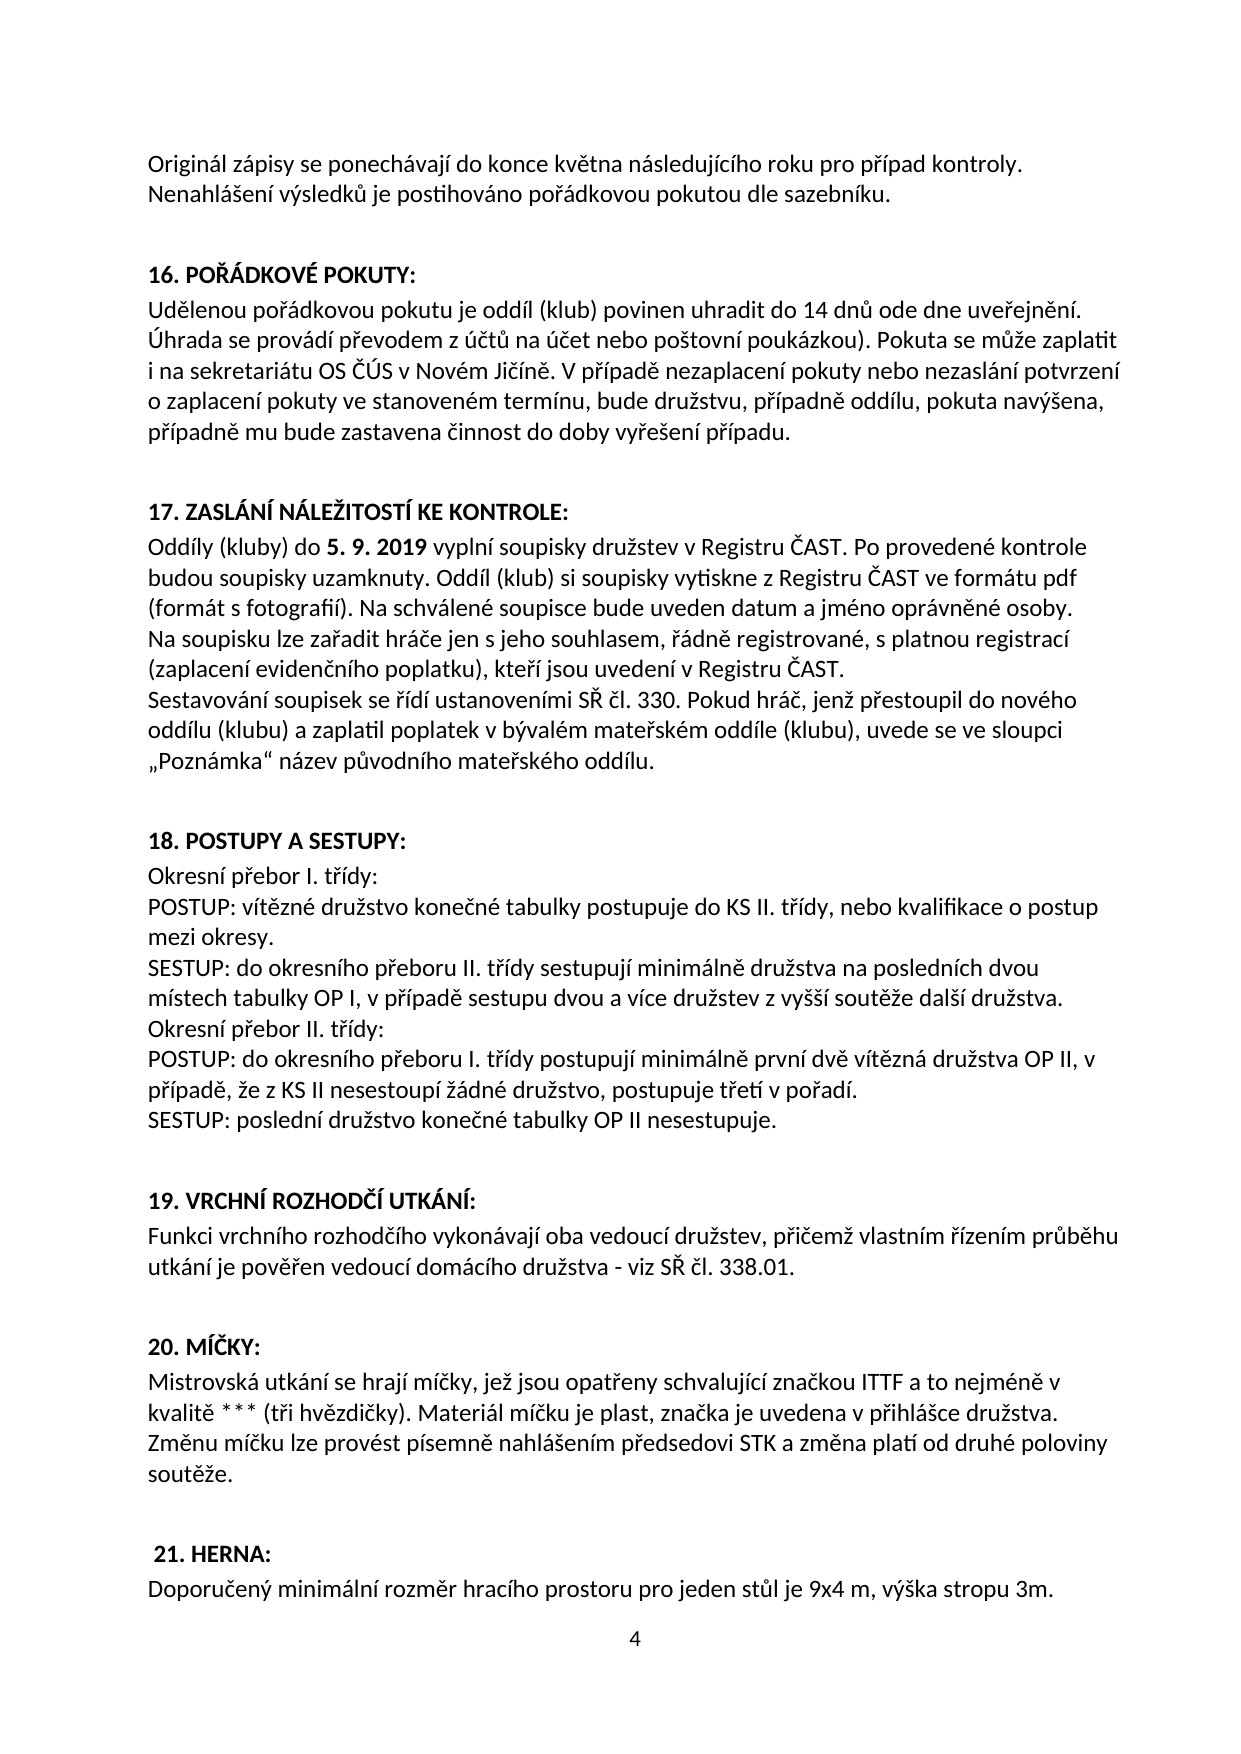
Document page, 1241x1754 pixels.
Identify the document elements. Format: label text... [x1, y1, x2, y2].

list Na soupisku lze zařadit hráče jen s jeho souhlasem, řádně registrované, s platnou registrací (zaplacení evidenčního poplatku), kteří jsou uvedení v Registru ČAST. [148, 623, 1122, 684]
subtitle 18. POSTUPY A SESTUPY: [148, 826, 1122, 856]
list Doporučený minimální rozměr hracího prostoru pro jeden stůl je 9x4 m, výška stropu 3m. [148, 1573, 1122, 1604]
list Udělenou pořádkovou pokutu je oddíl (klub) povinen uhradit do 14 dnů ode dne uveřejnění. Úhrada se provádí převodem z účtů na účet nebo poštovní poukázkou). Pokuta se může zaplatit i na sekretariátu OS ČÚS v Novém Jičíně. V případě nezaplacení pokuty nebo nezaslání potvrzení o zaplacení pokuty ve stanoveném termínu, bude družstvu, případně oddílu, pokuta navýšena, případně mu bude zastavena činnost do doby vyřešení případu. [148, 294, 1122, 446]
list Okresní přebor II. třídy: [148, 1013, 1122, 1044]
list Funkci vrchního rozhodčího vykonávají oba vedoucí družstev, přičemž vlastním řízením průběhu utkání je pověřen vedoucí domácího družstva - viz SŘ čl. 338.01. [148, 1220, 1122, 1281]
list Sestavování soupisek se řídí ustanoveními SŘ čl. 330. Pokud hráč, jenž přestoupil do nového oddílu (klubu) a zaplatil poplatek v bývalém mateřském oddíle (klubu), uvede se ve sloupci „Poznámka“ název původního mateřského oddílu. [148, 684, 1122, 776]
subtitle 17. ZASLÁNÍ NÁLEŽITOSTÍ KE KONTROLE: [148, 496, 1122, 527]
list Mistrovská utkání se hrají míčky, jež jsou opatřeny schvalující značkou ITTF a to nejméně v kvalitě *** (tři hvězdičky). Materiál míčku je plast, značka je uvedena v přihlášce družstva. Změnu míčku lze provést písemně nahlášením předsedovi STK a změna platí od druhé poloviny soutěže. [148, 1366, 1122, 1488]
subtitle 19. VRCHNÍ ROZHODČÍ UTKÁNÍ: [148, 1185, 1122, 1216]
list Oddíly (kluby) do 5. 9. 2019 vyplní soupisky družstev v Registru ČAST. Po provedené kontrole budou soupisky uzamknuty. Oddíl (klub) si soupisky vytiskne z Registru ČAST ve formátu pdf (formát s fotografií). Na schválené soupisce bude uveden datum a jméno oprávněné osoby. [148, 531, 1122, 623]
list POSTUP: do okresního přeboru I. třídy postupují minimálně první dvě vítězná družstva OP II, v případě, že z KS II nesestoupí žádné družstvo, postupuje třetí v pořadí. [148, 1044, 1122, 1105]
subtitle 16. POŘÁDKOVÉ POKUTY: [148, 259, 1122, 289]
list SESTUP: poslední družstvo konečné tabulky OP II nesestupuje. [148, 1105, 1122, 1135]
list Originál zápisy se ponechávají do konce května následujícího roku pro případ kontroly. [148, 148, 1122, 178]
list SESTUP: do okresního přeboru II. třídy sestupují minimálně družstva na posledních dvou místech tabulky OP I, v případě sestupu dvou a více družstev z vyšší soutěže další družstva. [148, 952, 1122, 1013]
list Nenahlášení výsledků je postihováno pořádkovou pokutou dle sazebníku. [148, 178, 1122, 209]
subtitle 21. HERNA: [148, 1538, 1122, 1569]
list POSTUP: vítězné družstvo konečné tabulky postupuje do KS II. třídy, nebo kvalifikace o postup mezi okresy. [148, 891, 1122, 952]
subtitle 20. MÍČKY: [148, 1331, 1122, 1362]
list Okresní přebor I. třídy: [148, 861, 1122, 891]
